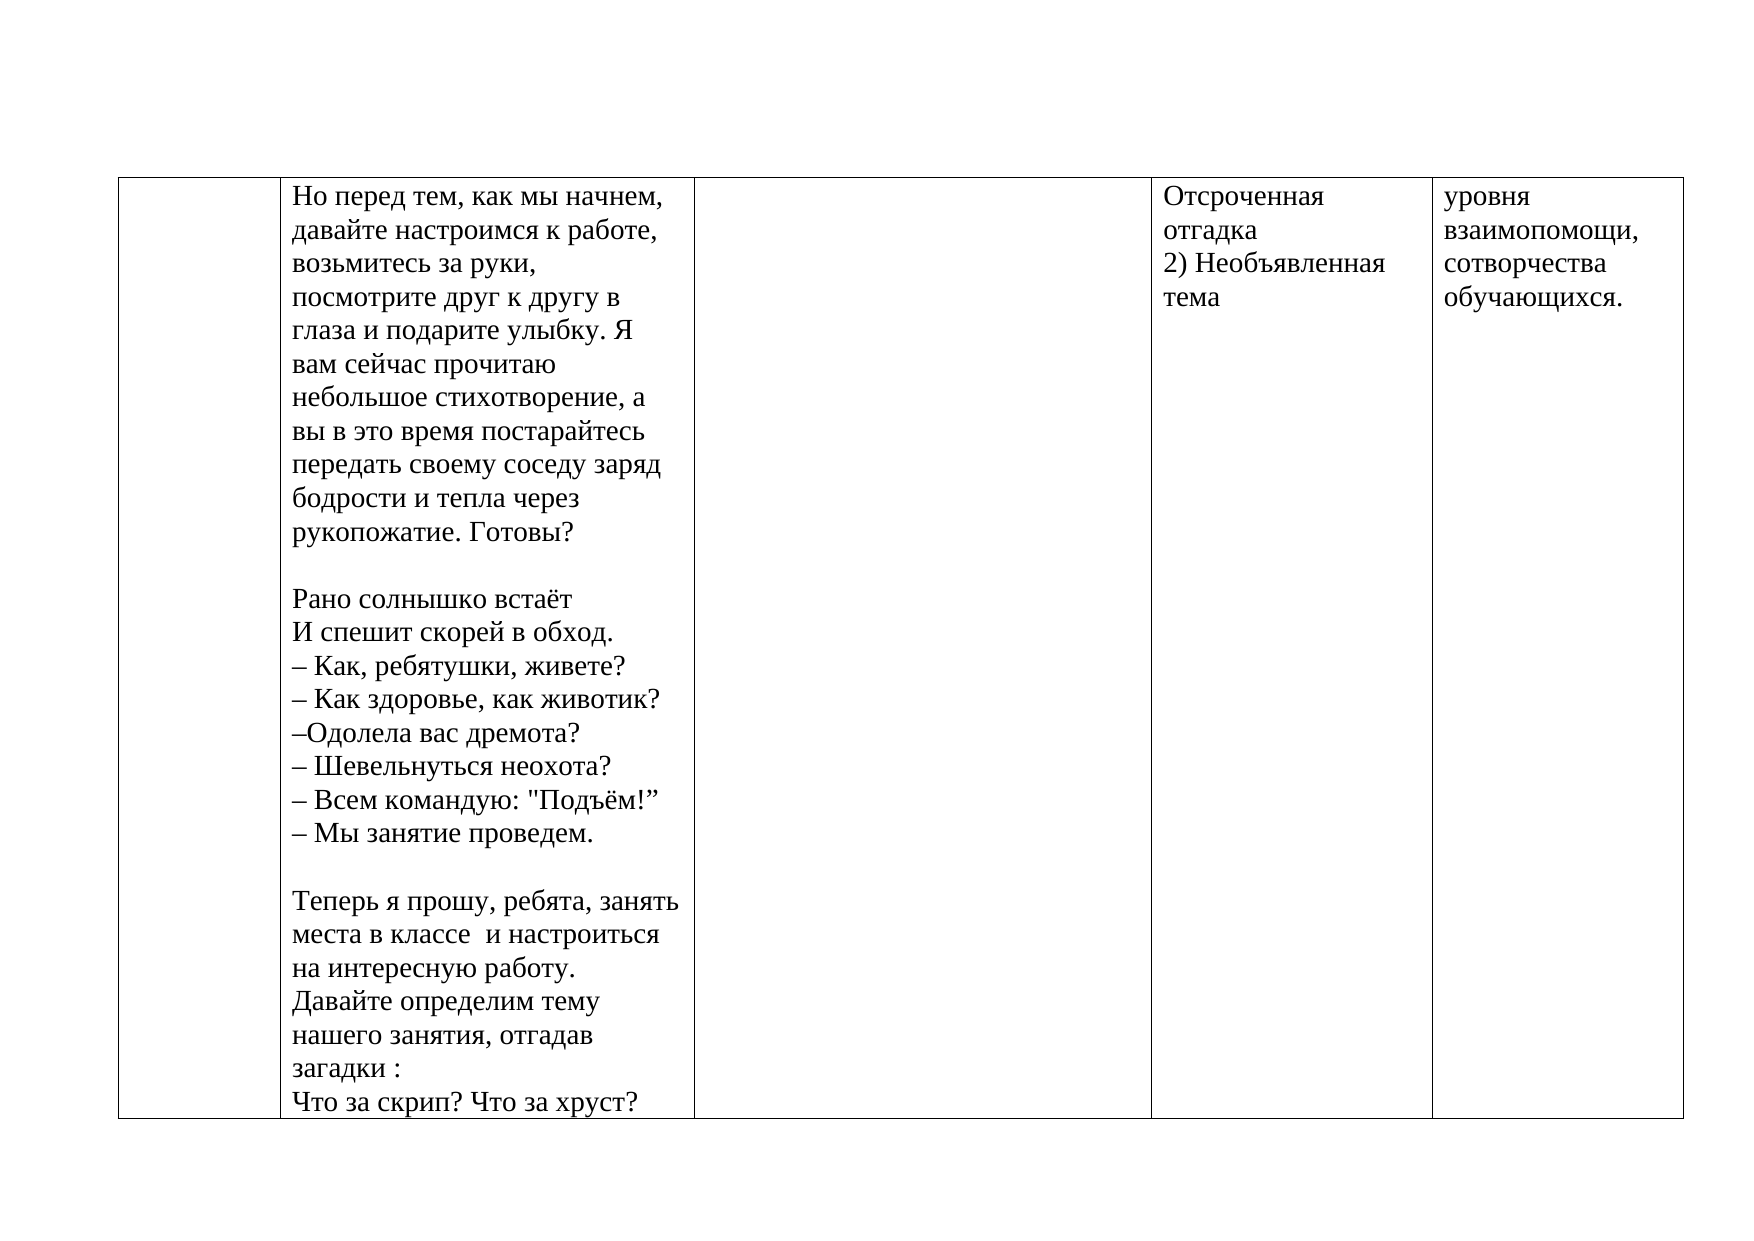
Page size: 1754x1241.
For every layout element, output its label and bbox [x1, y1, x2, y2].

table_cell [281, 178, 694, 1117]
table_cell [1152, 178, 1432, 1117]
table_cell [119, 178, 280, 1117]
table_cell [1433, 178, 1683, 1117]
table_cell [695, 178, 1151, 1117]
